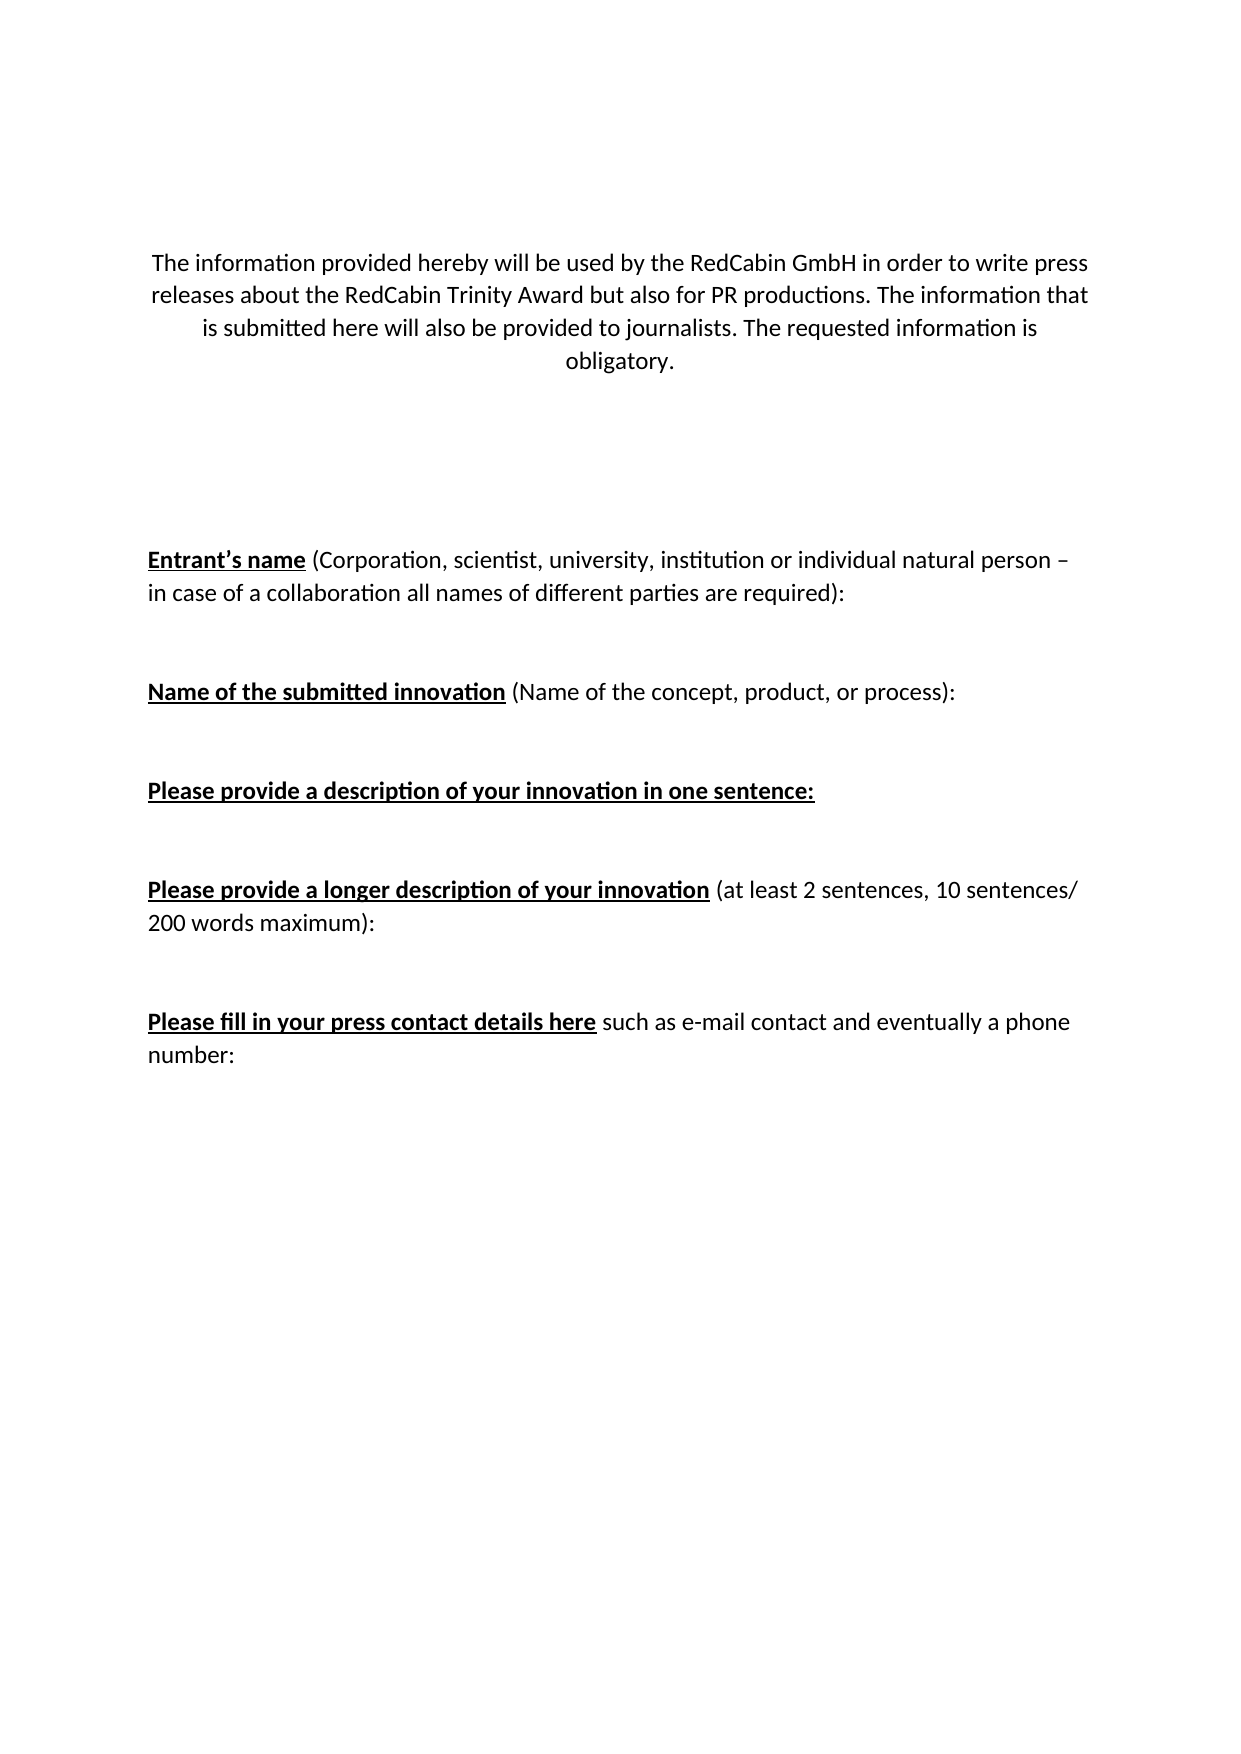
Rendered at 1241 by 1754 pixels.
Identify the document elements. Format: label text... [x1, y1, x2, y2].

text Entrant’s name (Corporation, scientist, university, institution or individual natural person – in case of a collaboration all names of different parties are required): [148, 544, 1093, 607]
text Please provide a longer description of your innovation (at least 2 sentences, 10 sentences/ 200 words maximum): [148, 874, 1093, 938]
text Please fill in your press contact details here such as e-mail contact and eventually a phone number: [148, 1006, 1093, 1070]
text Please provide a description of your innovation in one sentence: [148, 775, 1093, 806]
text The information provided hereby will be used by the RedCabin GmbH in order to write press releases about the RedCabin Trinity Award but also for PR productions. The information that is submitted here will also be provided to journalists. The requested information is obligatory. [148, 247, 1093, 376]
text Name of the submitted innovation (Name of the concept, product, or process): [148, 676, 1093, 706]
